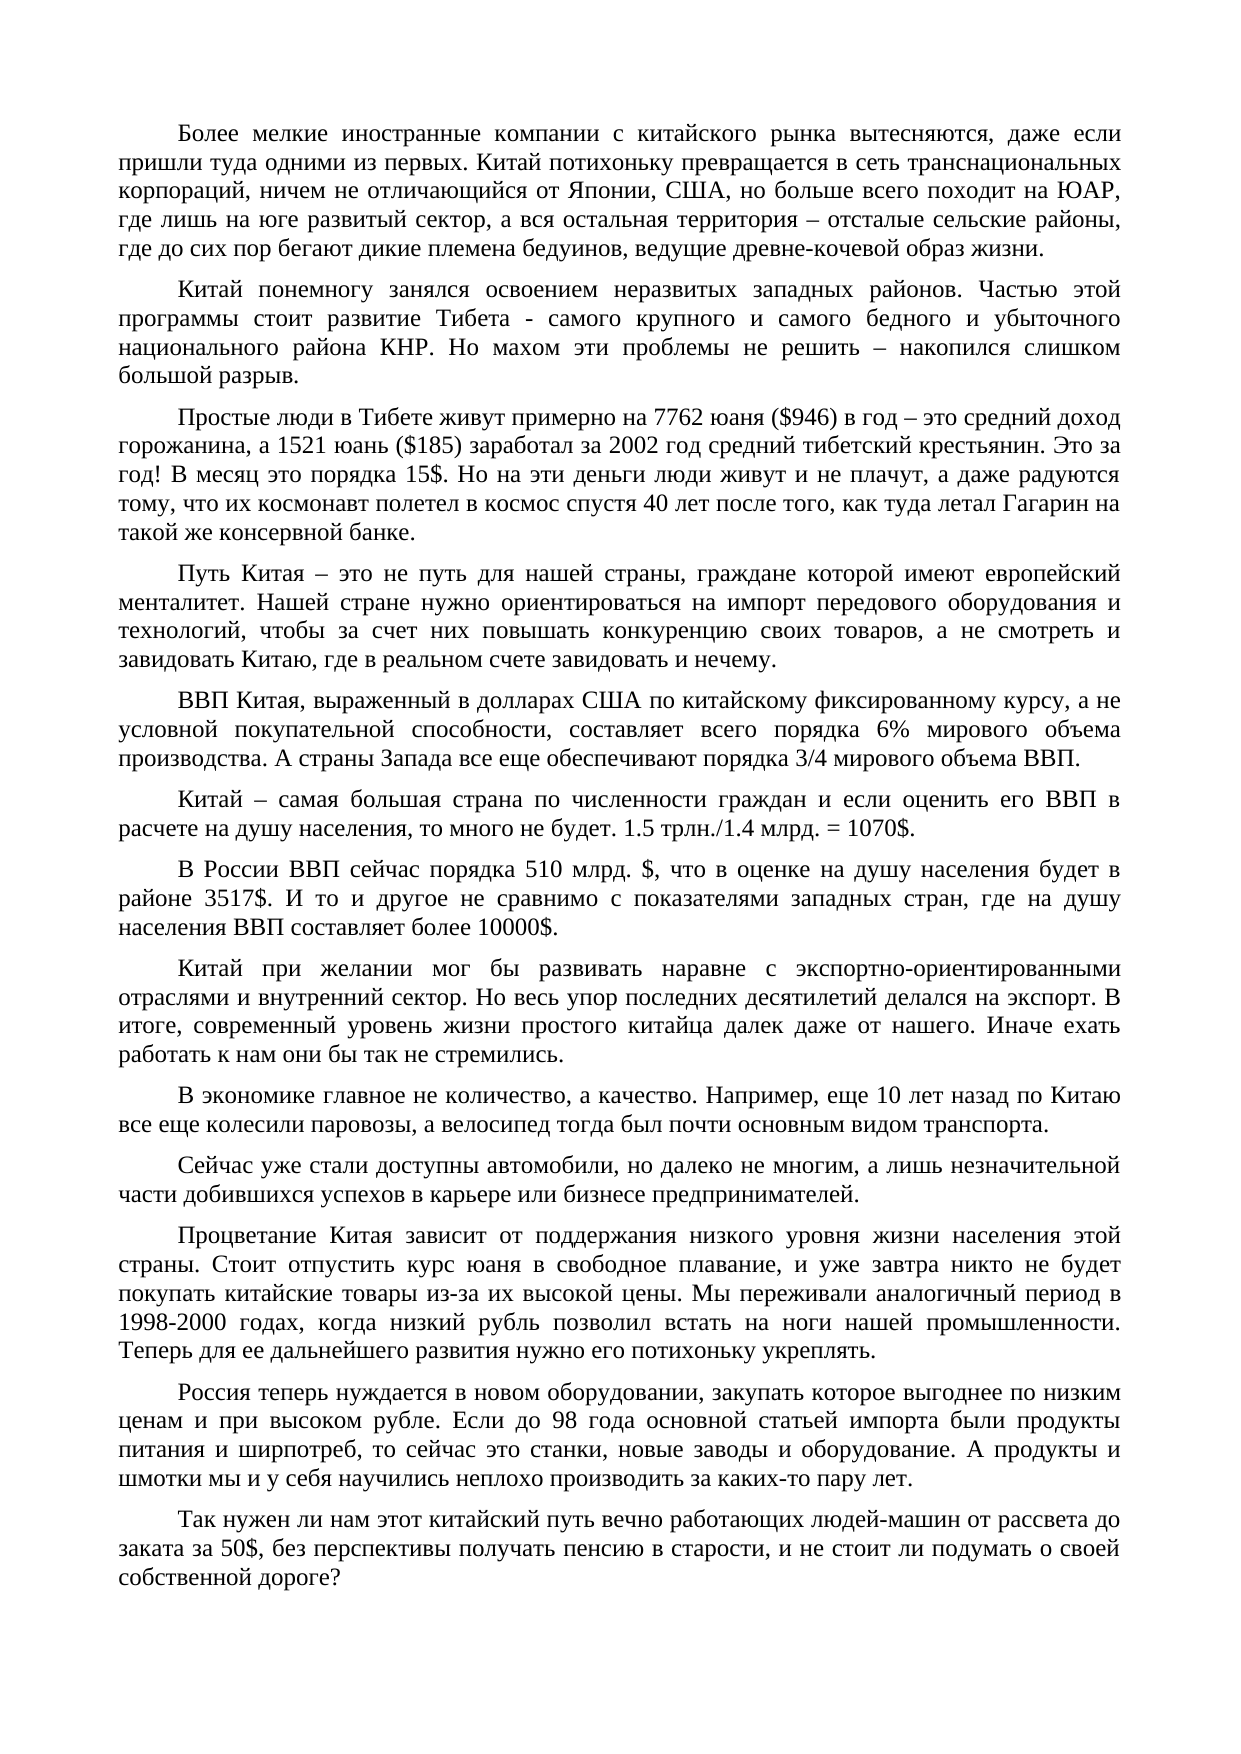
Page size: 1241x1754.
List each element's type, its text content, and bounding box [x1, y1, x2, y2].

text В экономике главное не количество, а качество. Например, еще 10 лет назад по Китаю все еще колесили паровозы, а велосипед тогда был почти основным видом транспорта. [118, 1081, 1122, 1138]
text Китай при желании мог бы развивать наравне с экспортно-ориентированными отраслями и внутренний сектор. Но весь упор последних десятилетий делался на экспорт. В итоге, современный уровень жизни простого китайца далек даже от нашего. Иначе ехать работать к нам они бы так не стремились. [118, 953, 1122, 1068]
text Простые люди в Тибете живут примерно на 7762 юаня ($946) в год – это средний доход горожанина, а 1521 юань ($185) заработал за 2002 год средний тибетский крестьянин. Это за год! В месяц это порядка 15$. Но на эти деньги люди живут и не плачут, а даже радуются тому, что их космонавт полетел в космос спустя 40 лет после того, как туда летал Гагарин на такой же консервной банке. [118, 402, 1122, 546]
text Так нужен ли нам этот китайский путь вечно работающих людей-машин от рассвета до заката за 50$, без перспективы получать пенсию в старости, и не стоит ли подумать о своей собственной дороге? [118, 1504, 1122, 1591]
text Россия теперь нуждается в новом оборудовании, закупать которое выгоднее по низким ценам и при высоком рубле. Если до 98 года основной статьей импорта были продукты питания и ширпотреб, то сейчас это станки, новые заводы и оборудование. А продукты и шмотки мы и у себя научились неплохо производить за каких-то пару лет. [118, 1377, 1122, 1492]
text В России ВВП сейчас порядка 510 млрд. $, что в оценке на душу населения будет в районе 3517$. И то и другое не сравнимо с показателями западных стран, где на душу населения ВВП составляет более 10000$. [118, 854, 1122, 941]
text Более мелкие иностранные компании с китайского рынка вытесняются, даже если пришли туда одними из первых. Китай потихоньку превращается в сеть транснациональных корпораций, ничем не отличающийся от Японии, США, но больше всего походит на ЮАР, где лишь на юге развитый сектор, а вся остальная территория – отсталые сельские районы, где до сих пор бегают дикие племена бедуинов, ведущие древне-кочевой образ жизни. [118, 118, 1122, 262]
text Китай – самая большая страна по численности граждан и если оценить его ВВП в расчете на душу населения, то много не будет. 1.5 трлн./1.4 млрд. = 1070$. [118, 784, 1122, 842]
text ВВП Китая, выраженный в долларах США по китайскому фиксированному курсу, а не условной покупательной способности, составляет всего порядка 6% мирового объема производства. А страны Запада все еще обеспечивают порядка 3/4 мирового объема ВВП. [118, 686, 1122, 772]
text Процветание Китая зависит от поддержания низкого уровня жизни населения этой страны. Стоит отпустить курс юаня в свободное плавание, и уже завтра никто не будет покупать китайские товары из-за их высокой цены. Мы переживали аналогичный период в 1998-2000 годах, когда низкий рубль позволил встать на ноги нашей промышленности. Теперь для ее дальнейшего развития нужно его потихоньку укреплять. [118, 1221, 1122, 1364]
text Сейчас уже стали доступны автомобили, но далеко не многим, а лишь незначительной части добившихся успехов в карьере или бизнесе предпринимателей. [118, 1151, 1122, 1208]
text Путь Китая – это не путь для нашей страны, граждане которой имеют европейский менталитет. Нашей стране нужно ориентироваться на импорт передового оборудования и технологий, чтобы за счет них повышать конкуренцию своих товаров, а не смотреть и завидовать Китаю, где в реальном счете завидовать и нечему. [118, 558, 1122, 673]
text Китай понемногу занялся освоением неразвитых западных районов. Частью этой программы стоит развитие Тибета - самого крупного и самого бедного и убыточного национального района КНР. Но махом эти проблемы не решить – накопился слишком большой разрыв. [118, 274, 1122, 389]
